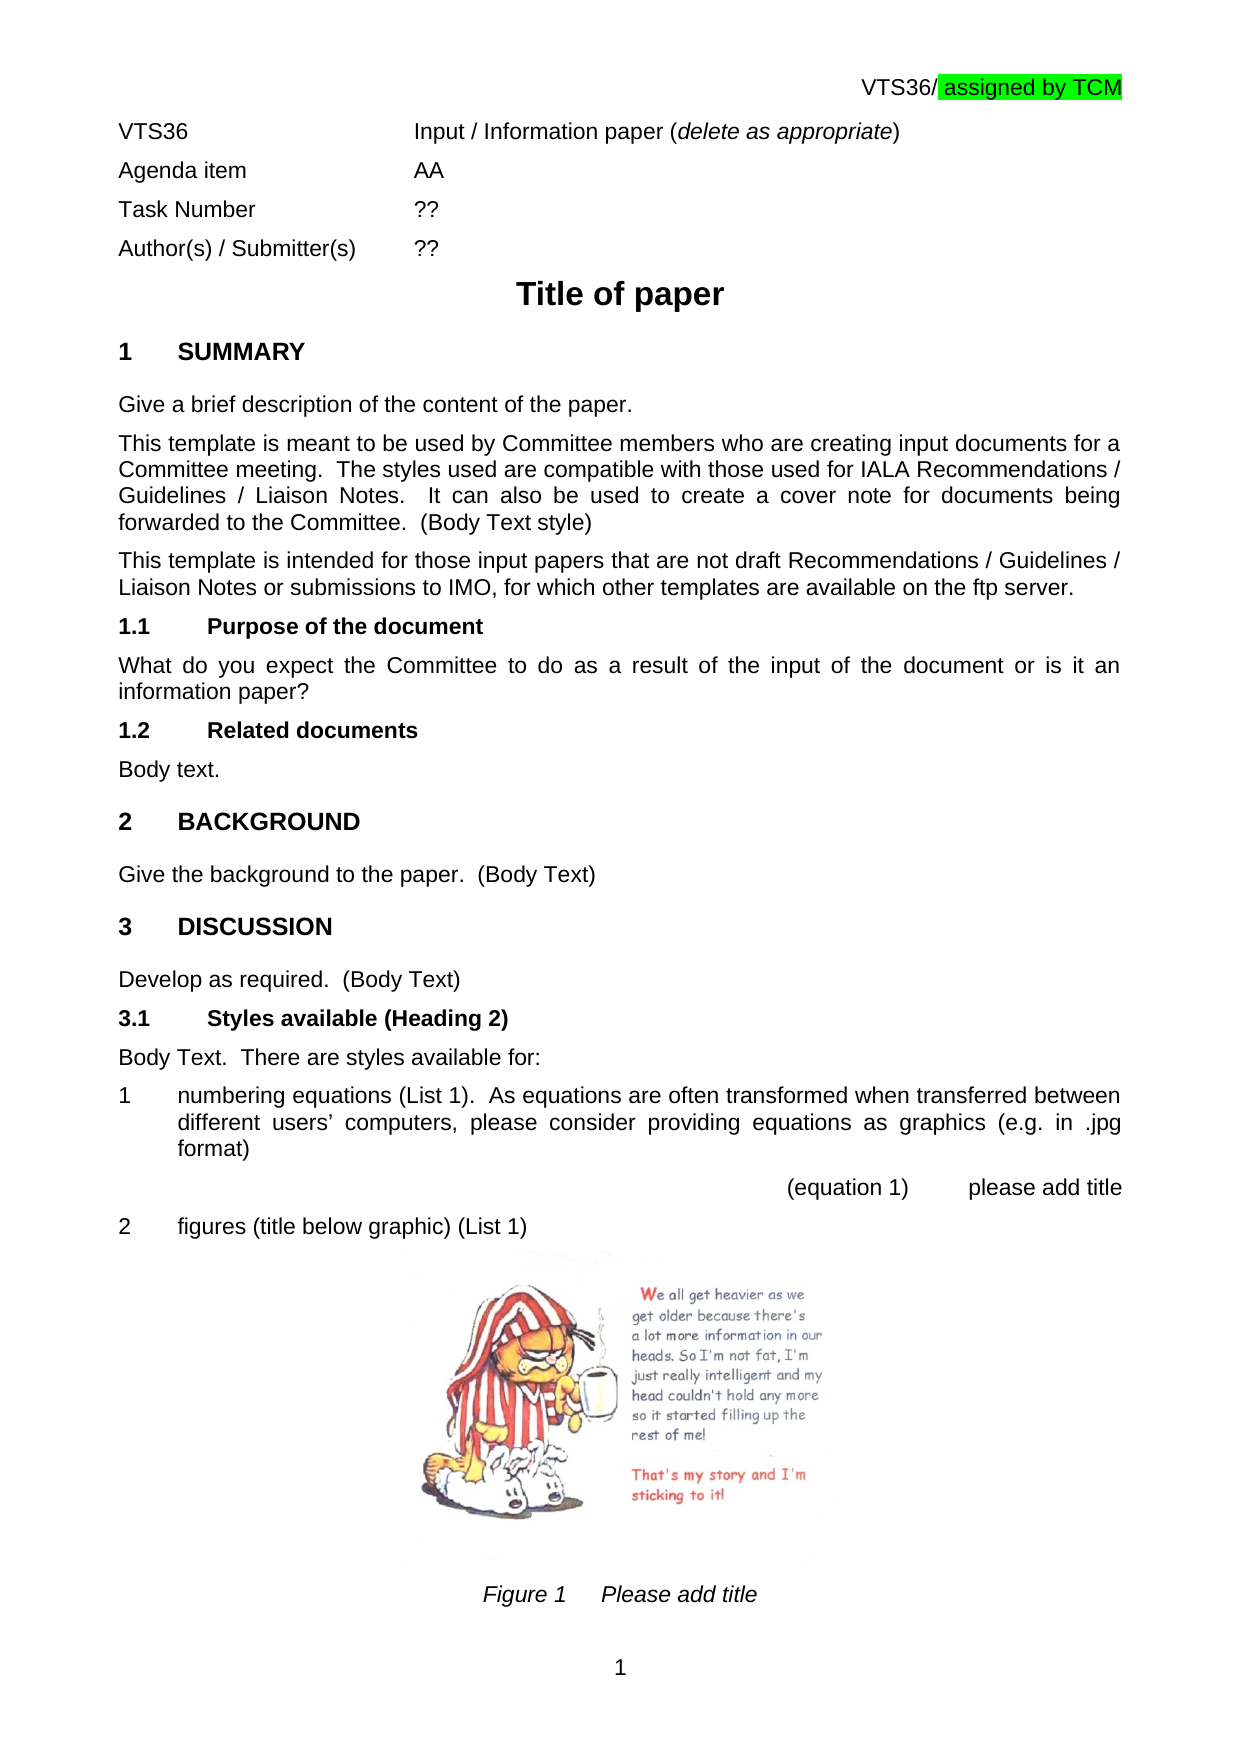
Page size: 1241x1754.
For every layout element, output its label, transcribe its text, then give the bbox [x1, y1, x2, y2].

text This template is intended for those input papers that are not draft Recommendations / Guidelines / Liaison Notes or submissions to IMO, for which other templates are available on the ftp server. [118, 547, 1122, 600]
text Develop as required. (Body Text) [118, 966, 1122, 992]
text Task Number ?? [118, 196, 1122, 222]
subtitle Summary [118, 337, 1122, 366]
text Body text. [118, 756, 1122, 782]
title Title of paper [118, 273, 1122, 312]
text Agenda item AA [118, 157, 1122, 183]
text Body Text. There are styles available for: [118, 1043, 1122, 1070]
picture [402, 1251, 838, 1569]
subtitle Styles available (Heading 2) [118, 1005, 1122, 1031]
list figures (title below graphic) (List 1) [118, 1213, 1122, 1239]
subtitle Related documents [118, 717, 1122, 743]
subtitle Background [118, 807, 1122, 836]
list numbering equations (List 1). As equations are often transformed when transferred between different users’ computers, please consider providing equations as graphics (e.g. in .jpg format) [118, 1082, 1122, 1161]
text Please add title [118, 1581, 1122, 1607]
text VTS36 Input / Information paper (delete as appropriate) [118, 118, 1122, 144]
subtitle Purpose of the document [118, 613, 1122, 639]
text Author(s) / Submitter(s) ?? [118, 235, 1122, 261]
subtitle Discussion [118, 912, 1122, 941]
text Give the background to the paper. (Body Text) [118, 861, 1122, 887]
text What do you expect the Committee to do as a result of the input of the document or is it an information paper? [118, 652, 1122, 704]
text please add title [768, 1174, 1122, 1200]
text This template is meant to be used by Committee members who are creating input documents for a Committee meeting. The styles used are compatible with those used for IALA Recommendations / Guidelines / Liaison Notes. It can also be used to create a cover note for documents being forwarded to the Committee. (Body Text style) [118, 429, 1122, 535]
text Give a brief description of the content of the paper. [118, 391, 1122, 417]
